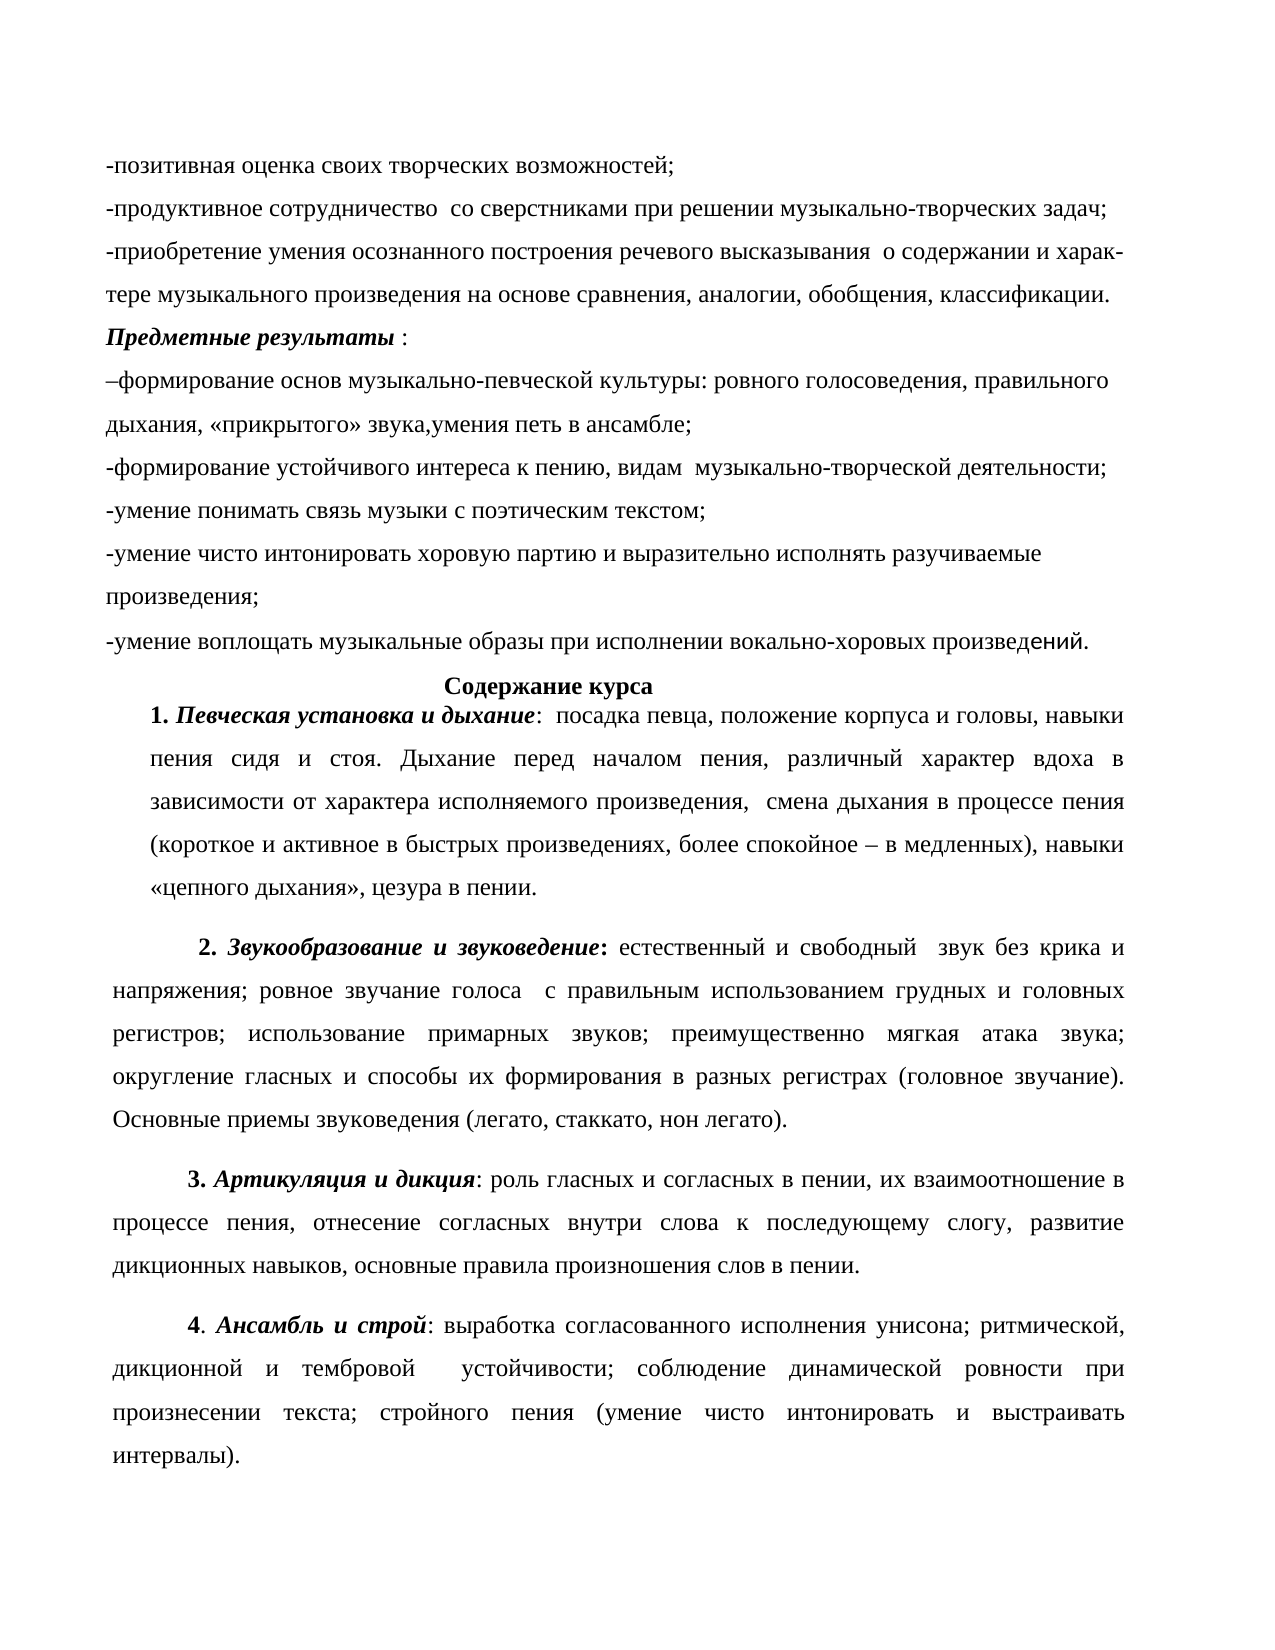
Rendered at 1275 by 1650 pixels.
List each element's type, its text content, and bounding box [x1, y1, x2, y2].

text 1. Певческая установка и дыхание: посадка певца, положение корпуса и головы, навыки пения сидя и стоя. Дыхание перед началом пения, различный характер вдоха в зависимости от характера исполняемого произведения, смена дыхания в процессе пения (короткое и активное в быстрых произведениях, более спокойное – в медленных), навыки «цепного дыхания», цезура в пении. [150, 700, 1126, 901]
text Содержание курса [150, 671, 1125, 700]
text 3. Артикуляция и дикция: роль гласных и согласных в пении, их взаимоотношение в процессе пения, отнесение согласных внутри слова к последующему слогу, развитие дикционных навыков, основные правила произношения слов в пении. [112, 1164, 1126, 1279]
text 2. Звукообразование и звуковедение: естественный и свободный звук без крика и напряжения; ровное звучание голоса с правильным использованием грудных и головных регистров; использование примарных звуков; преимущественно мягкая атака звука; округление гласных и способы их формирования в разных регистрах (головное звучание). Основные приемы звуковедения (легато, стаккато, нон легато). [112, 932, 1126, 1133]
text 4. Ансамбль и строй: выработка согласованного исполнения унисона; ритмической, дикционной и тембровой устойчивости; соблюдение динамической ровности при произнесении текста; стройного пения (умение чисто интонировать и выстраивать интервалы). [112, 1310, 1126, 1468]
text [106, 150, 1194, 656]
